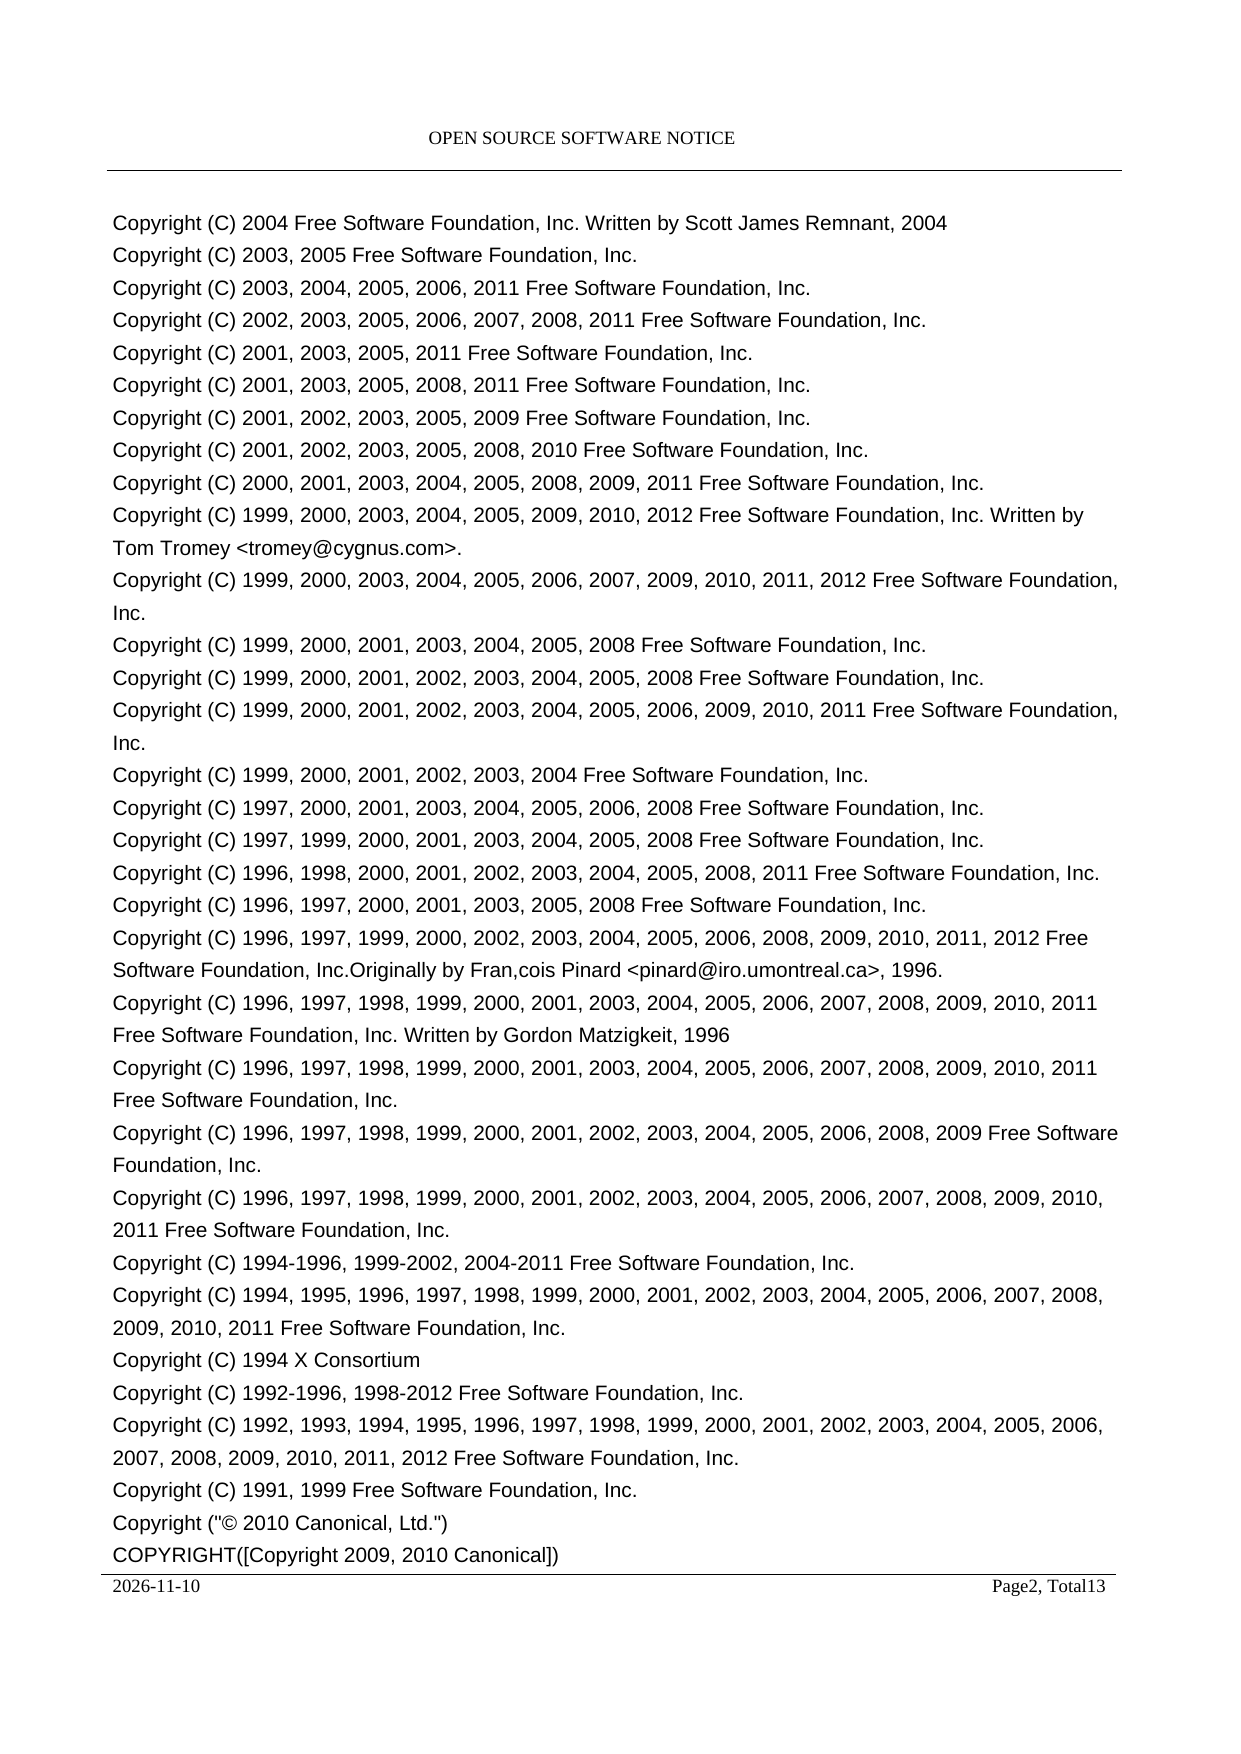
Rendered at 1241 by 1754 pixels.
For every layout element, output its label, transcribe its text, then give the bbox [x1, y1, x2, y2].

text Copyright (C) 2001, 2002, 2003, 2005, 2008, 2010 Free Software Foundation, Inc. [112, 434, 1128, 466]
text Copyright (C) 2000, 2001, 2003, 2004, 2005, 2008, 2009, 2011 Free Software Foundation, Inc. [112, 466, 1128, 499]
text Copyright ("© 2010 Canonical, Ltd.") [112, 1506, 1128, 1539]
text Copyright (C) 1994-1996, 1999-2002, 2004-2011 Free Software Foundation, Inc. [112, 1246, 1128, 1279]
text COPYRIGHT([Copyright 2009, 2010 Canonical]) [112, 1539, 1128, 1571]
text Copyright (C) 1996, 1997, 1998, 1999, 2000, 2001, 2002, 2003, 2004, 2005, 2006, 2008, 2009 Free Software Foundation, Inc. [112, 1116, 1128, 1181]
text Copyright (C) 1996, 1997, 1998, 1999, 2000, 2001, 2003, 2004, 2005, 2006, 2007, 2008, 2009, 2010, 2011 Free Software Foundation, Inc. Written by Gordon Matzigkeit, 1996 [112, 986, 1128, 1051]
text Copyright (C) 2003, 2005 Free Software Foundation, Inc. [112, 239, 1128, 271]
text Copyright (C) 1996, 1997, 2000, 2001, 2003, 2005, 2008 Free Software Foundation, Inc. [112, 889, 1128, 921]
text Copyright (C) 1992, 1993, 1994, 1995, 1996, 1997, 1998, 1999, 2000, 2001, 2002, 2003, 2004, 2005, 2006, 2007, 2008, 2009, 2010, 2011, 2012 Free Software Foundation, Inc. [112, 1409, 1128, 1474]
text Copyright (C) 1994, 1995, 1996, 1997, 1998, 1999, 2000, 2001, 2002, 2003, 2004, 2005, 2006, 2007, 2008, 2009, 2010, 2011 Free Software Foundation, Inc. [112, 1279, 1128, 1344]
text Copyright (C) 1996, 1998, 2000, 2001, 2002, 2003, 2004, 2005, 2008, 2011 Free Software Foundation, Inc. [112, 856, 1128, 889]
text Copyright (C) 1999, 2000, 2003, 2004, 2005, 2006, 2007, 2009, 2010, 2011, 2012 Free Software Foundation, Inc. [112, 564, 1128, 629]
text Copyright (C) 2001, 2003, 2005, 2008, 2011 Free Software Foundation, Inc. [112, 369, 1128, 401]
text Copyright (C) 2001, 2002, 2003, 2005, 2009 Free Software Foundation, Inc. [112, 401, 1128, 434]
text Copyright (C) 1999, 2000, 2001, 2002, 2003, 2004 Free Software Foundation, Inc. [112, 759, 1128, 791]
text Copyright (C) 2004 Free Software Foundation, Inc. Written by Scott James Remnant, 2004 [112, 206, 1128, 239]
text Copyright (C) 1996, 1997, 1998, 1999, 2000, 2001, 2002, 2003, 2004, 2005, 2006, 2007, 2008, 2009, 2010, 2011 Free Software Foundation, Inc. [112, 1181, 1128, 1246]
text Copyright (C) 1999, 2000, 2001, 2002, 2003, 2004, 2005, 2008 Free Software Foundation, Inc. [112, 661, 1128, 694]
text Copyright (C) 1992-1996, 1998-2012 Free Software Foundation, Inc. [112, 1376, 1128, 1409]
text Copyright (C) 1997, 2000, 2001, 2003, 2004, 2005, 2006, 2008 Free Software Foundation, Inc. [112, 791, 1128, 824]
text Copyright (C) 2001, 2003, 2005, 2011 Free Software Foundation, Inc. [112, 336, 1128, 369]
text Copyright (C) 2002, 2003, 2005, 2006, 2007, 2008, 2011 Free Software Foundation, Inc. [112, 304, 1128, 336]
text Copyright (C) 1997, 1999, 2000, 2001, 2003, 2004, 2005, 2008 Free Software Foundation, Inc. [112, 824, 1128, 856]
text Copyright (C) 1991, 1999 Free Software Foundation, Inc. [112, 1474, 1128, 1506]
text Copyright (C) 1999, 2000, 2003, 2004, 2005, 2009, 2010, 2012 Free Software Foundation, Inc. Written by Tom Tromey <tromey@cygnus.com>. [112, 499, 1128, 564]
text Copyright (C) 2003, 2004, 2005, 2006, 2011 Free Software Foundation, Inc. [112, 271, 1128, 304]
text Copyright (C) 1994 X Consortium [112, 1344, 1128, 1376]
text Copyright (C) 1999, 2000, 2001, 2003, 2004, 2005, 2008 Free Software Foundation, Inc. [112, 629, 1128, 661]
text Copyright (C) 1999, 2000, 2001, 2002, 2003, 2004, 2005, 2006, 2009, 2010, 2011 Free Software Foundation, Inc. [112, 694, 1128, 759]
text Copyright (C) 1996, 1997, 1998, 1999, 2000, 2001, 2003, 2004, 2005, 2006, 2007, 2008, 2009, 2010, 2011 Free Software Foundation, Inc. [112, 1051, 1128, 1116]
text Copyright (C) 1996, 1997, 1999, 2000, 2002, 2003, 2004, 2005, 2006, 2008, 2009, 2010, 2011, 2012 Free Software Foundation, Inc.Originally by Fran,cois Pinard <pinard@iro.umontreal.ca>, 1996. [112, 921, 1128, 986]
